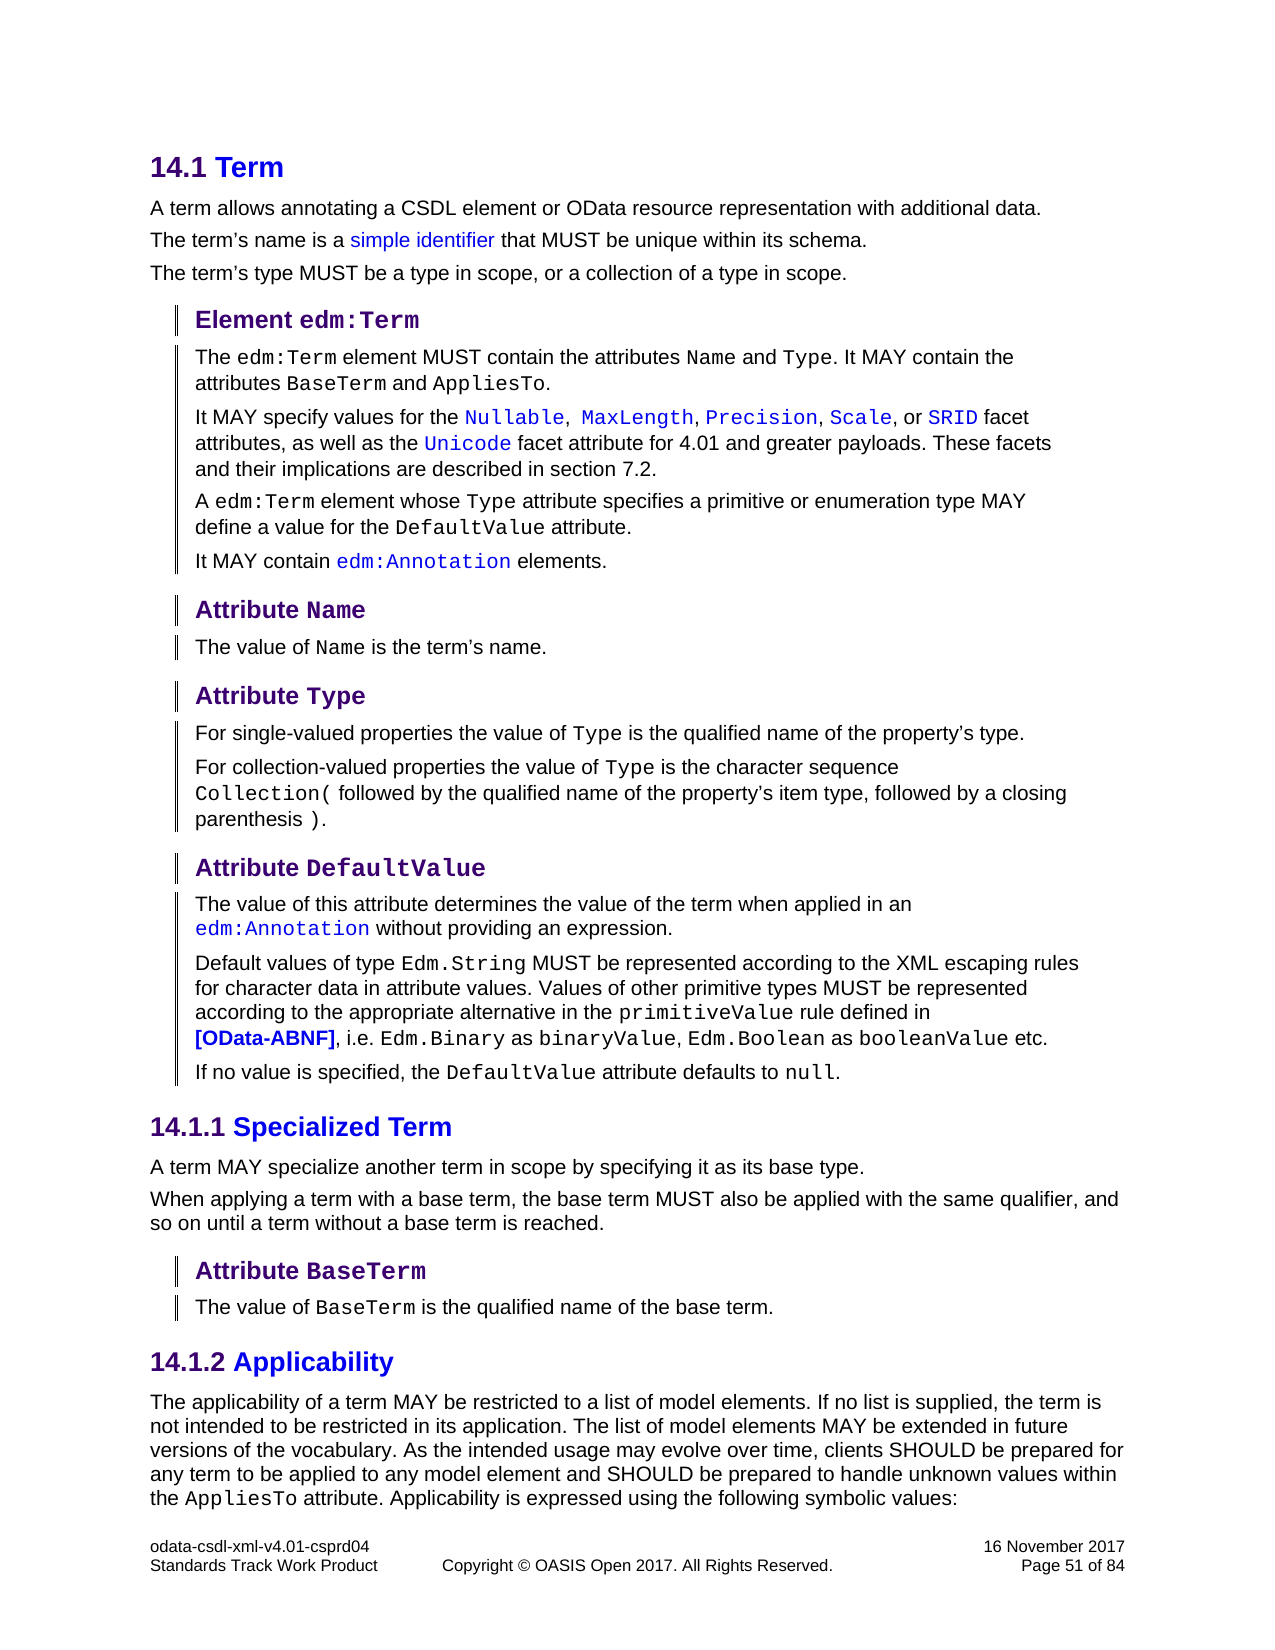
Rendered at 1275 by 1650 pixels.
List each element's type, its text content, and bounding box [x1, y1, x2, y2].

text A edm:Term element whose Type attribute specifies a primitive or enumeration type MAY define a value for the DefaultValue attribute. [178, 489, 1080, 540]
subtitle Attribute Name [178, 595, 1125, 626]
subtitle Applicability [150, 1346, 1125, 1377]
text For collection-valued properties the value of Type is the character sequence Collection( followed by the qualified name of the property’s item type, followed by a closing parenthesis ). [178, 755, 1080, 832]
subtitle Attribute BaseTerm [178, 1256, 1125, 1287]
text The term’s name is a simple identifier that MUST be unique within its schema. [150, 228, 1125, 252]
text A term MAY specialize another term in scope by specifying it as its base type. [150, 1155, 1125, 1179]
text The applicability of a term MAY be restricted to a list of model elements. If no list is supplied, the term is not intended to be restricted in its application. The list of model elements MAY be extended in future versions of the vocabulary. As the intended usage may evolve over time, clients SHOULD be prepared for any term to be applied to any model element and SHOULD be prepared to handle unknown values within the AppliesTo attribute. Applicability is expressed using the following symbolic values: [150, 1390, 1125, 1511]
subtitle Specialized Term [150, 1111, 1125, 1142]
text The value of Name is the term’s name. [175, 634, 1080, 660]
text If no value is specified, the DefaultValue attribute defaults to null. [178, 1060, 1080, 1086]
text It MAY specify values for the Nullable, MaxLength, Precision, Scale, or SRID facet attributes, as well as the Unicode facet attribute for 4.01 and greater payloads. These facets and their implications are described in section 7.2. [178, 405, 1080, 480]
text When applying a term with a base term, the base term MUST also be applied with the same qualifier, and so on until a term without a base term is reached. [150, 1187, 1125, 1235]
text For single-valued properties the value of Type is the qualified name of the property’s type. [178, 721, 1080, 746]
text The edm:Term element MUST contain the attributes Name and Type. It MAY contain the attributes BaseTerm and AppliesTo. [178, 345, 1080, 396]
text A term allows annotating a CSDL element or OData resource representation with additional data. [150, 196, 1125, 220]
subtitle Term [150, 150, 1125, 183]
subtitle Element edm:Term [178, 305, 1125, 336]
text The value of BaseTerm is the qualified name of the base term. [178, 1295, 1080, 1321]
subtitle Attribute DefaultValue [178, 853, 1125, 884]
text The value of this attribute determines the value of the term when applied in an edm:Annotation without providing an expression. [178, 892, 1080, 942]
subtitle Attribute Type [178, 681, 1125, 712]
text The term’s type MUST be a type in scope, or a collection of a type in scope. [150, 261, 1125, 284]
text It MAY contain edm:Annotation elements. [178, 549, 1080, 574]
text Default values of type Edm.String MUST be represented according to the XML escaping rules for character data in attribute values. Values of other primitive types MUST be represented according to the appropriate alternative in the primitiveValue rule defined in [OData-ABNF], i.e. Edm.Binary as binaryValue, Edm.Boolean as booleanValue etc. [178, 950, 1080, 1052]
